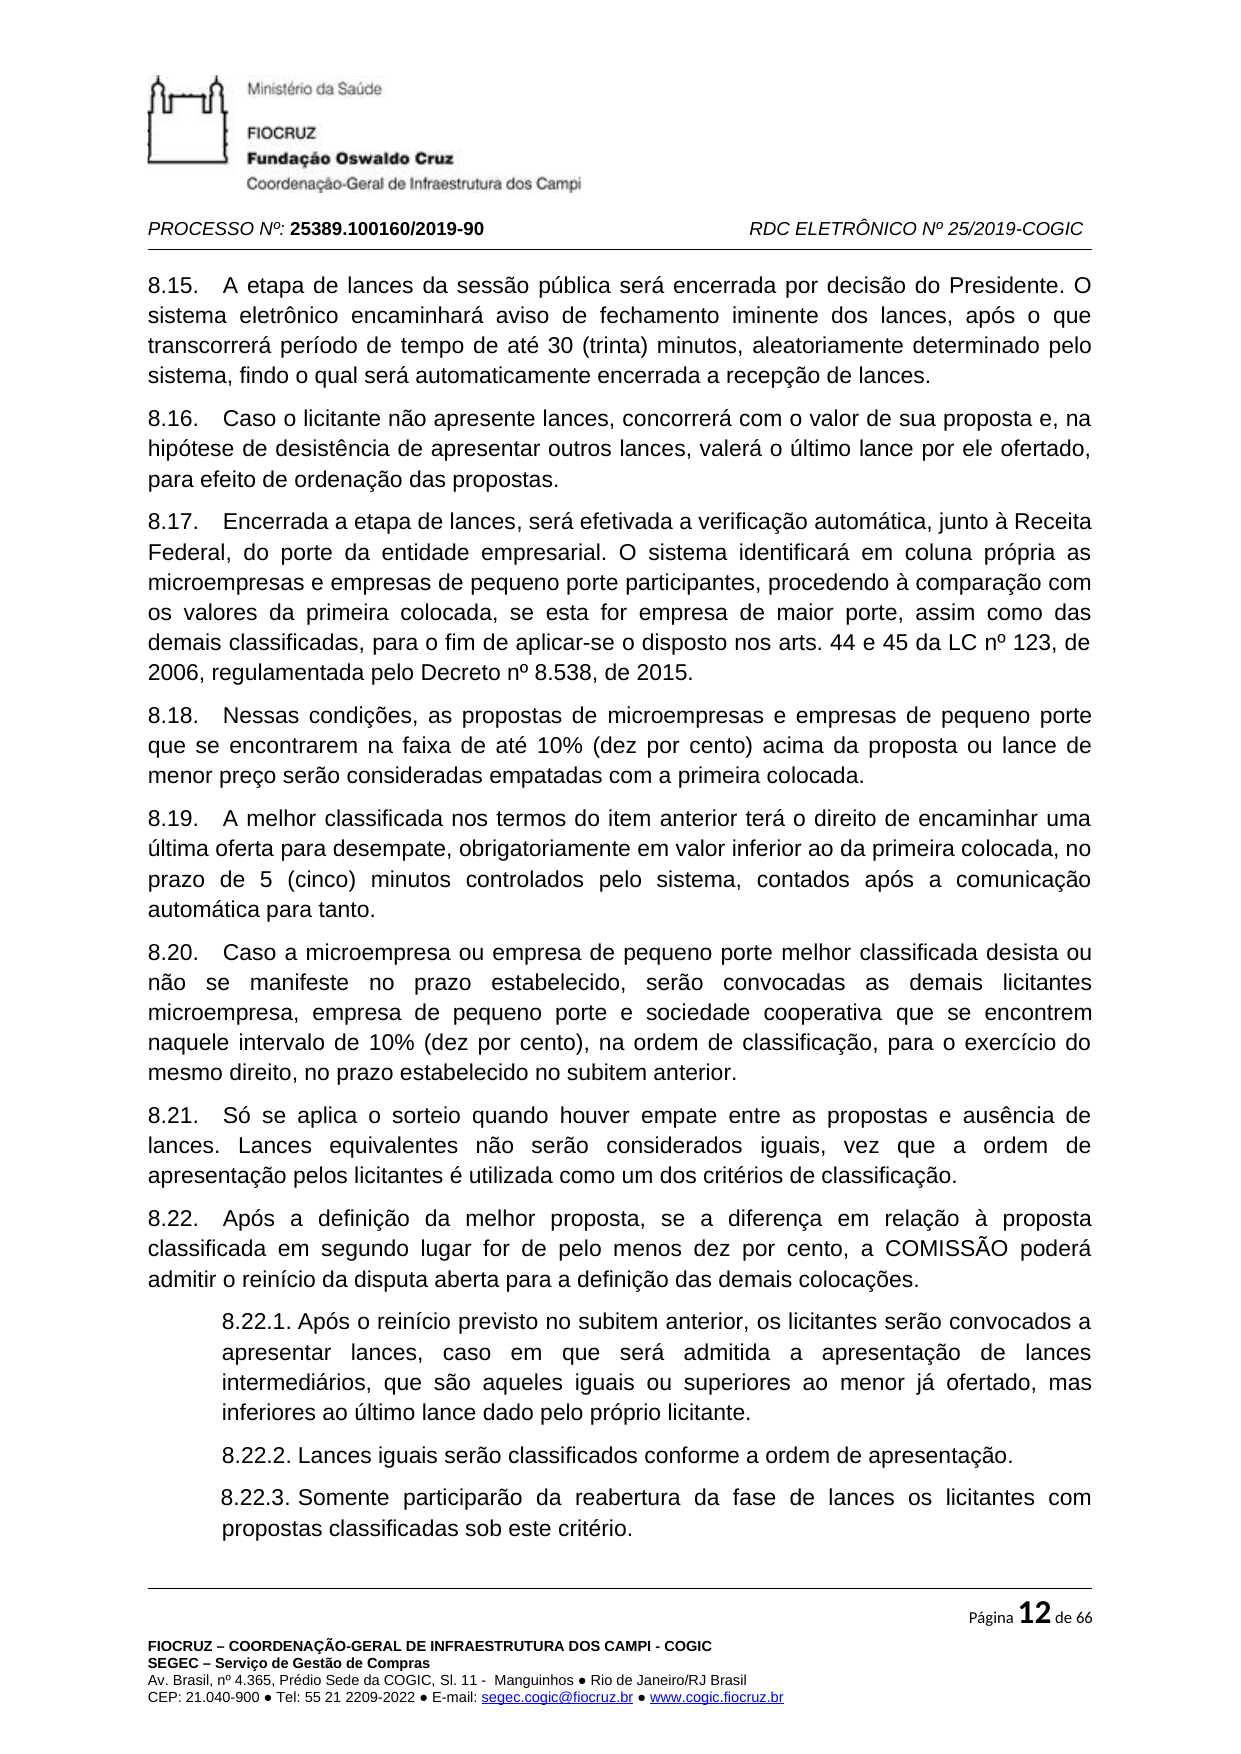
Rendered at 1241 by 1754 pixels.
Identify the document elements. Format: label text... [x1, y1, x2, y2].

list A melhor classificada nos termos do item anterior terá o direito de encaminhar uma última oferta para desempate, obrigatoriamente em valor inferior ao da primeira colocada, no prazo de 5 (cinco) minutos controlados pelo sistema, contados após a comunicação automática para tanto. [148, 805, 1092, 922]
list Encerrada a etapa de lances, será efetivada a verificação automática, junto à Receita Federal, do porte da entidade empresarial. O sistema identificará em coluna própria as microempresas e empresas de pequeno porte participantes, procedendo à comparação com os valores da primeira colocada, se esta for empresa de maior porte, assim como das demais classificadas, para o fim de aplicar-se o disposto nos arts. 44 e 45 da LC nº 123, de 2006, regulamentada pelo Decreto nº 8.538, de 2015. [148, 508, 1092, 686]
list Só se aplica o sorteio quando houver empate entre as propostas e ausência de lances. Lances equivalentes não serão considerados iguais, vez que a ordem de apresentação pelos licitantes é utilizada como um dos critérios de classificação. [148, 1102, 1092, 1189]
list Nessas condições, as propostas de microempresas e empresas de pequeno porte que se encontrarem na faixa de até 10% (dez por cento) acima da proposta ou lance de menor preço serão consideradas empatadas com a primeira colocada. [148, 702, 1092, 789]
picture [147, 75, 582, 193]
list Após o reinício previsto no subitem anterior, os licitantes serão convocados a apresentar lances, caso em que será admitida a apresentação de lances intermediários, que são aqueles iguais ou superiores ao menor já ofertado, mas inferiores ao último lance dado pelo próprio licitante. [222, 1308, 1092, 1425]
list Somente participarão da reabertura da fase de lances os licitantes com propostas classificadas sob este critério. [220, 1484, 1092, 1541]
list Após a definição da melhor proposta, se a diferença em relação à proposta classificada em segundo lugar for de pelo menos dez por cento, a COMISSÃO poderá admitir o reinício da disputa aberta para a definição das demais colocações. [148, 1205, 1092, 1292]
list Lances iguais serão classificados conforme a ordem de apresentação. [222, 1442, 1092, 1468]
list Caso o licitante não apresente lances, concorrerá com o valor de sua proposta e, na hipótese de desistência de apresentar outros lances, valerá o último lance por ele ofertado, para efeito de ordenação das propostas. [148, 405, 1092, 492]
list Caso a microempresa ou empresa de pequeno porte melhor classificada desista ou não se manifeste no prazo estabelecido, serão convocadas as demais licitantes microempresa, empresa de pequeno porte e sociedade cooperativa que se encontrem naquele intervalo de 10% (dez por cento), na ordem de classificação, para o exercício do mesmo direito, no prazo estabelecido no subitem anterior. [148, 938, 1092, 1086]
list A etapa de lances da sessão pública será encerrada por decisão do Presidente. O sistema eletrônico encaminhará aviso de fechamento iminente dos lances, após o que transcorrerá período de tempo de até 30 (trinta) minutos, aleatoriamente determinado pelo sistema, findo o qual será automaticamente encerrada a recepção de lances. [148, 272, 1092, 389]
